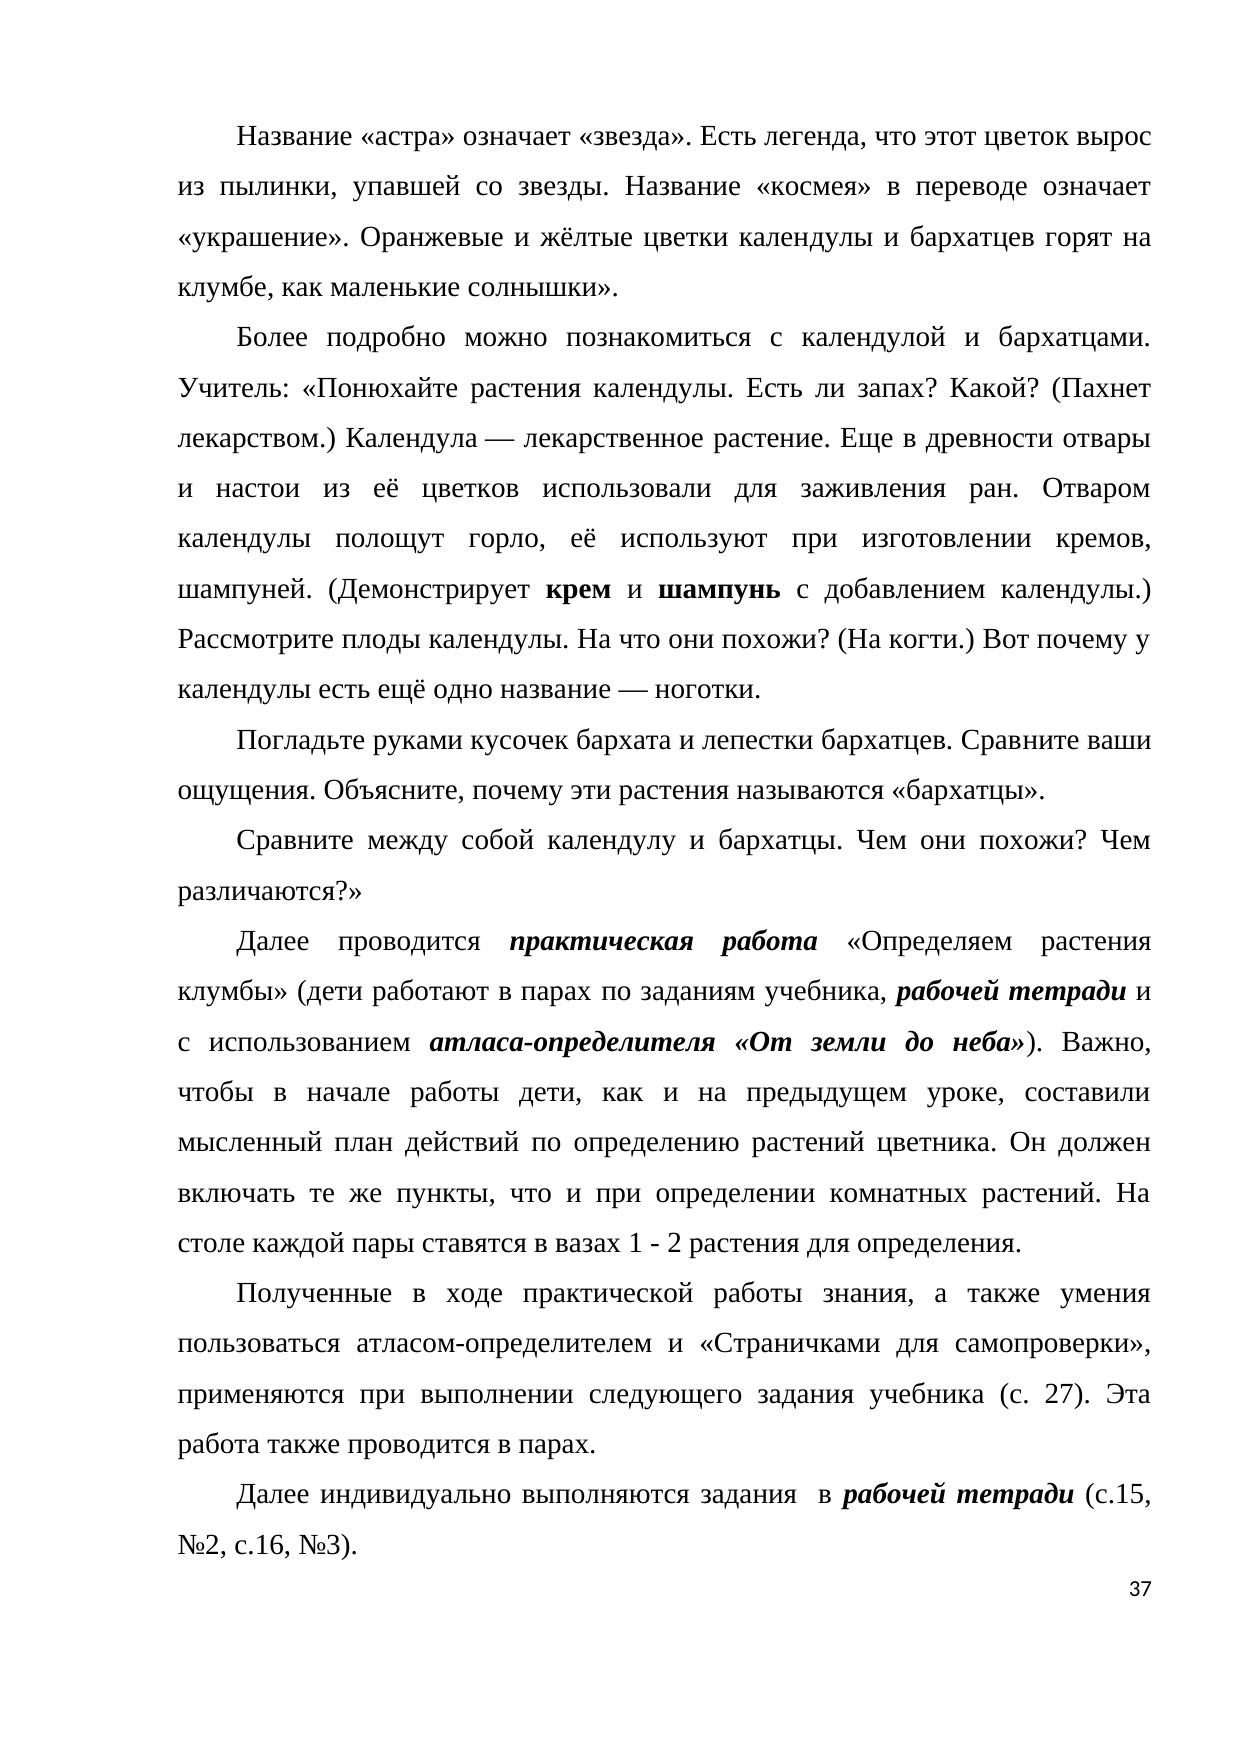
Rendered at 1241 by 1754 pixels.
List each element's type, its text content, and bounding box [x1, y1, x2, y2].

text Погладьте руками кусочек бархата и лепестки бархатцев. Сравните ваши ощущения. Объясните, почему эти растения называются «бархатцы». [177, 722, 1152, 806]
text Сравните между собой календулу и бархатцы. Чем они похожи? Чем различаются?» [177, 822, 1152, 906]
text Далее проводится практическая работа «Определяем растения клумбы» (дети работают в парах по заданиям учебника, рабочей тетради и с использованием атласа-определителя «От земли до неба»). Важно, чтобы в начале работы дети, как и на предыдущем уроке, составили мысленный план действий по определению растений цветника. Он должен включать те же пункты, что и при определении комнатных растений. На столе каждой пары ставятся в вазах 1 - 2 растения для определения. [177, 923, 1152, 1258]
text Название «астра» означает «звезда». Есть легенда, что этот цветок вырос из пылинки, упавшей со звезды. Название «космея» в переводе означает «украшение». Оранжевые и жёлтые цветки календулы и бархатцев горят на клумбе, как маленькие солнышки». [177, 118, 1152, 303]
text Далее индивидуально выполняются задания в рабочей тетради (с.15, №2, с.16, №3). [177, 1477, 1152, 1560]
text Более подробно можно познакомиться с календулой и бархатцами. Учитель: «Понюхайте растения календулы. Есть ли запах? Какой? (Пахнет лекарством.) Календула — лекарственное растение. Еще в древности отвары и настои из её цветков использовали для заживления ран. Отваром календулы полощут горло, её используют при изготовлении кремов, шампуней. (Демонстрирует крем и шампунь с добавлением календулы.) Рассмотрите плоды календулы. На что они похожи? (На когти.) Вот почему у календулы есть ещё одно название — ноготки. [177, 319, 1152, 705]
text Полученные в ходе практической работы знания, а также умения пользоваться атласом-определителем и «Страничками для самопроверки», применяются при выполнении следующего задания учебника (с. 27). Эта работа также проводится в парах. [177, 1275, 1152, 1460]
